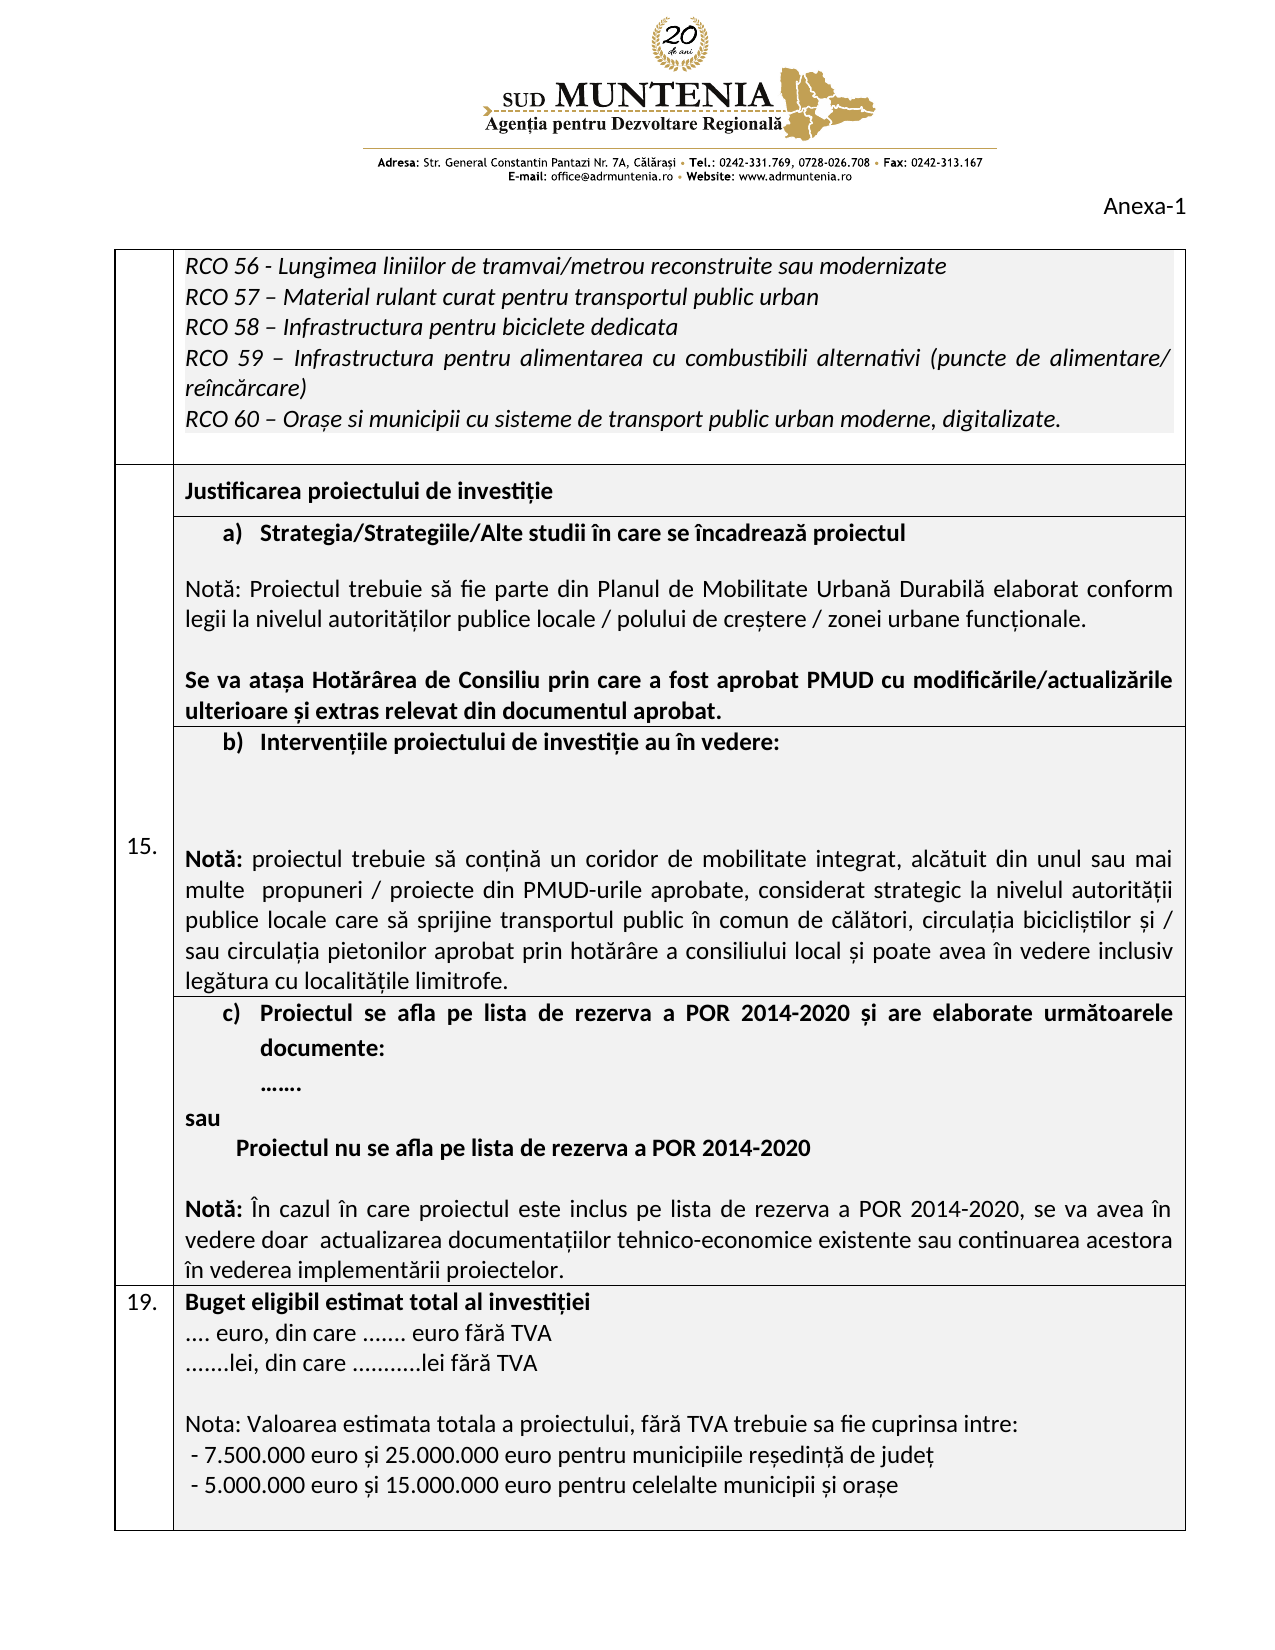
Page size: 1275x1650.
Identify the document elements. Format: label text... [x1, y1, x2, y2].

table_cell Strategia/Strategiile/Alte studii în care se încadrează proiectul Notă: Proiectul trebuie să fie parte din Planul de Mobilitate Urbană Durabilă elaborat conform legii la nivelul autorităților publice locale / polului de creștere / zonei urbane funcționale. Se va atașa Hotărârea de Consiliu prin care a fost aprobat PMUD cu modificările/actualizările ulterioare și extras relevat din documentul aprobat. [174, 517, 1185, 726]
table_cell [116, 1286, 173, 1530]
table_cell Justificarea proiectului de investiție [174, 465, 1185, 516]
table_cell Proiectul se afla pe lista de rezerva a POR 2014-2020 și are elaborate următoarele documente: ……. sau Proiectul nu se afla pe lista de rezerva a POR 2014-2020 Notă: În cazul în care proiectul este inclus pe lista de rezerva a POR 2014-2020, se va avea în vedere doar actualizarea documentațiilor tehnico-economice existente sau continuarea acestora în vederea implementării proiectelor. [174, 997, 1185, 1285]
table_cell Intervențiile proiectului de investiție au în vedere: Notă: proiectul trebuie să conțină un coridor de mobilitate integrat, alcătuit din unul sau mai multe propuneri / proiecte din PMUD-urile aprobate, considerat strategic la nivelul autorității publice locale care să sprijine transportul public în comun de călători, circulația bicicliștilor și / sau circulația pietonilor aprobat prin hotărâre a consiliului local și poate avea în vedere inclusiv legătura cu localitățile limitrofe. [174, 727, 1185, 996]
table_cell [174, 250, 1185, 464]
table_cell [116, 465, 173, 1285]
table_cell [174, 1286, 1185, 1530]
